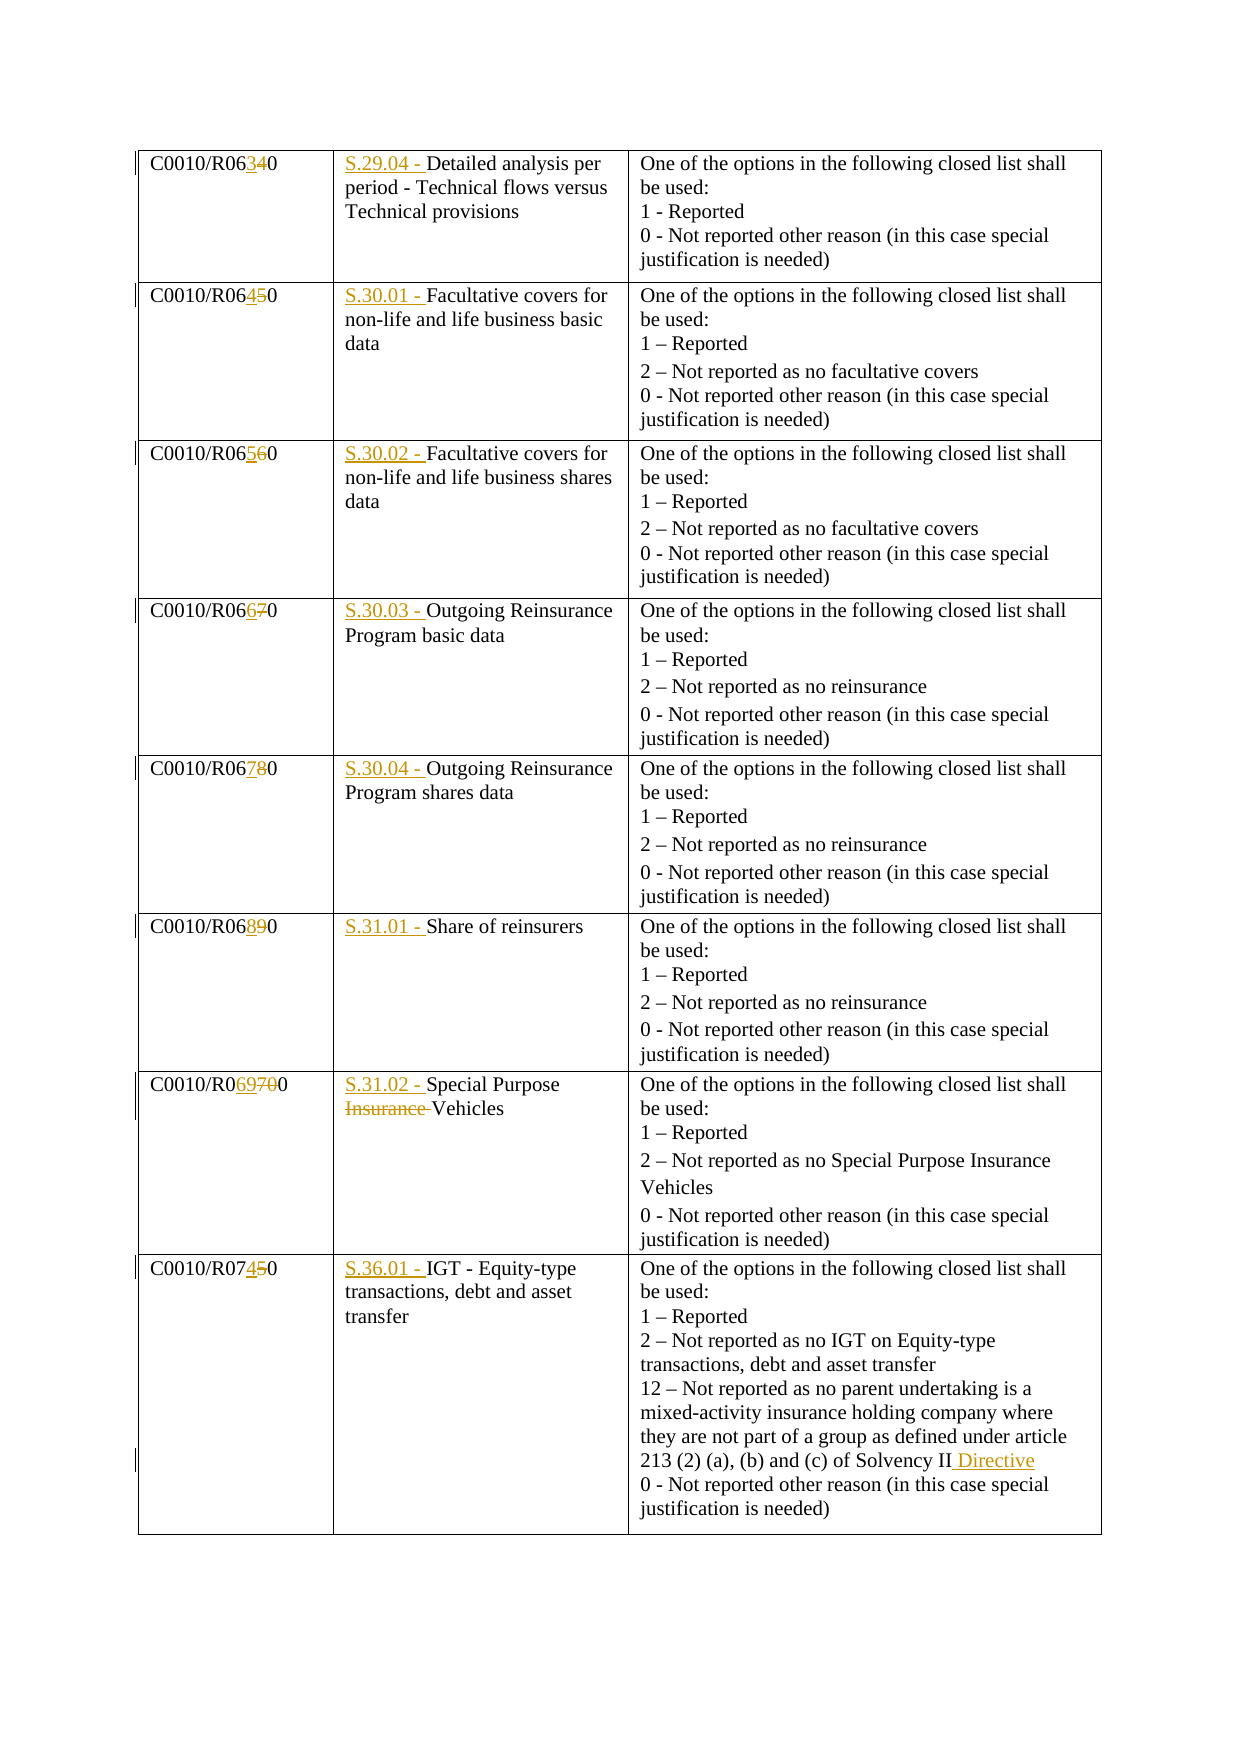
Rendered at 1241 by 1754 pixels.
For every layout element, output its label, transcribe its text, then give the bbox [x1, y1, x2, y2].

table_cell C0010/R060 [139, 283, 333, 439]
table_cell One of the options in the following closed list shall be used: 1 – Reported 2 – Not reported as no reinsurance 0 - Not reported other reason (in this case special justification is needed) [629, 914, 1101, 1071]
table_cell One of the options in the following closed list shall be used: 1 – Reported 2 – Not reported as no facultative covers 0 - Not reported other reason (in this case special justification is needed) [629, 283, 1101, 439]
table_cell Share of reinsurers [334, 914, 628, 1071]
table_cell One of the options in the following closed list shall be used: 1 – Reported 2 – Not reported as no reinsurance 0 - Not reported other reason (in this case special justification is needed) [629, 599, 1101, 755]
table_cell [629, 151, 1101, 282]
table_cell One of the options in the following closed list shall be used: 1 – Reported 2 – Not reported as no facultative covers 0 - Not reported other reason (in this case special justification is needed) [629, 441, 1101, 597]
table_cell One of the options in the following closed list shall be used: 1 – Reported 2 – Not reported as no Special Purpose Insurance Vehicles 0 - Not reported other reason (in this case special justification is needed) [629, 1072, 1101, 1254]
table_cell C0010/R00 [139, 1072, 333, 1254]
table_cell Facultative covers for non-life and life business basic data [334, 283, 628, 439]
table_cell One of the options in the following closed list shall be used: 1 – Reported 2 – Not reported as no reinsurance 0 - Not reported other reason (in this case special justification is needed) [629, 756, 1101, 913]
table_cell Outgoing Reinsurance Program basic data [334, 599, 628, 755]
table_cell Detailed analysis per period - Technical flows versus Technical provisions [334, 151, 628, 282]
table_cell C0010/R060 [139, 599, 333, 755]
table_cell C0010/R060 [139, 756, 333, 913]
table_cell C0010/R070 [139, 1255, 333, 1533]
table_cell IGT - Equity-type transactions, debt and asset transfer [334, 1255, 628, 1533]
table_cell Special Purpose Vehicles [334, 1072, 628, 1254]
table_cell C0010/R060 [139, 441, 333, 597]
table_cell C0010/R060 [139, 914, 333, 1071]
table_cell C0010/R060 [139, 151, 333, 282]
table_cell One of the options in the following closed list shall be used: 1 – Reported 2 – Not reported as no IGT on Equity-type transactions, debt and asset transfer 12 – Not reported as no parent undertaking is a mixed-activity insurance holding company where they are not part of a group as defined under article 213 (2) (a), (b) and (c) of Solvency II 0 - Not reported other reason (in this case special justification is needed) [629, 1255, 1101, 1533]
table_cell Facultative covers for non-life and life business shares data [334, 441, 628, 597]
table_cell Outgoing Reinsurance Program shares data [334, 756, 628, 913]
